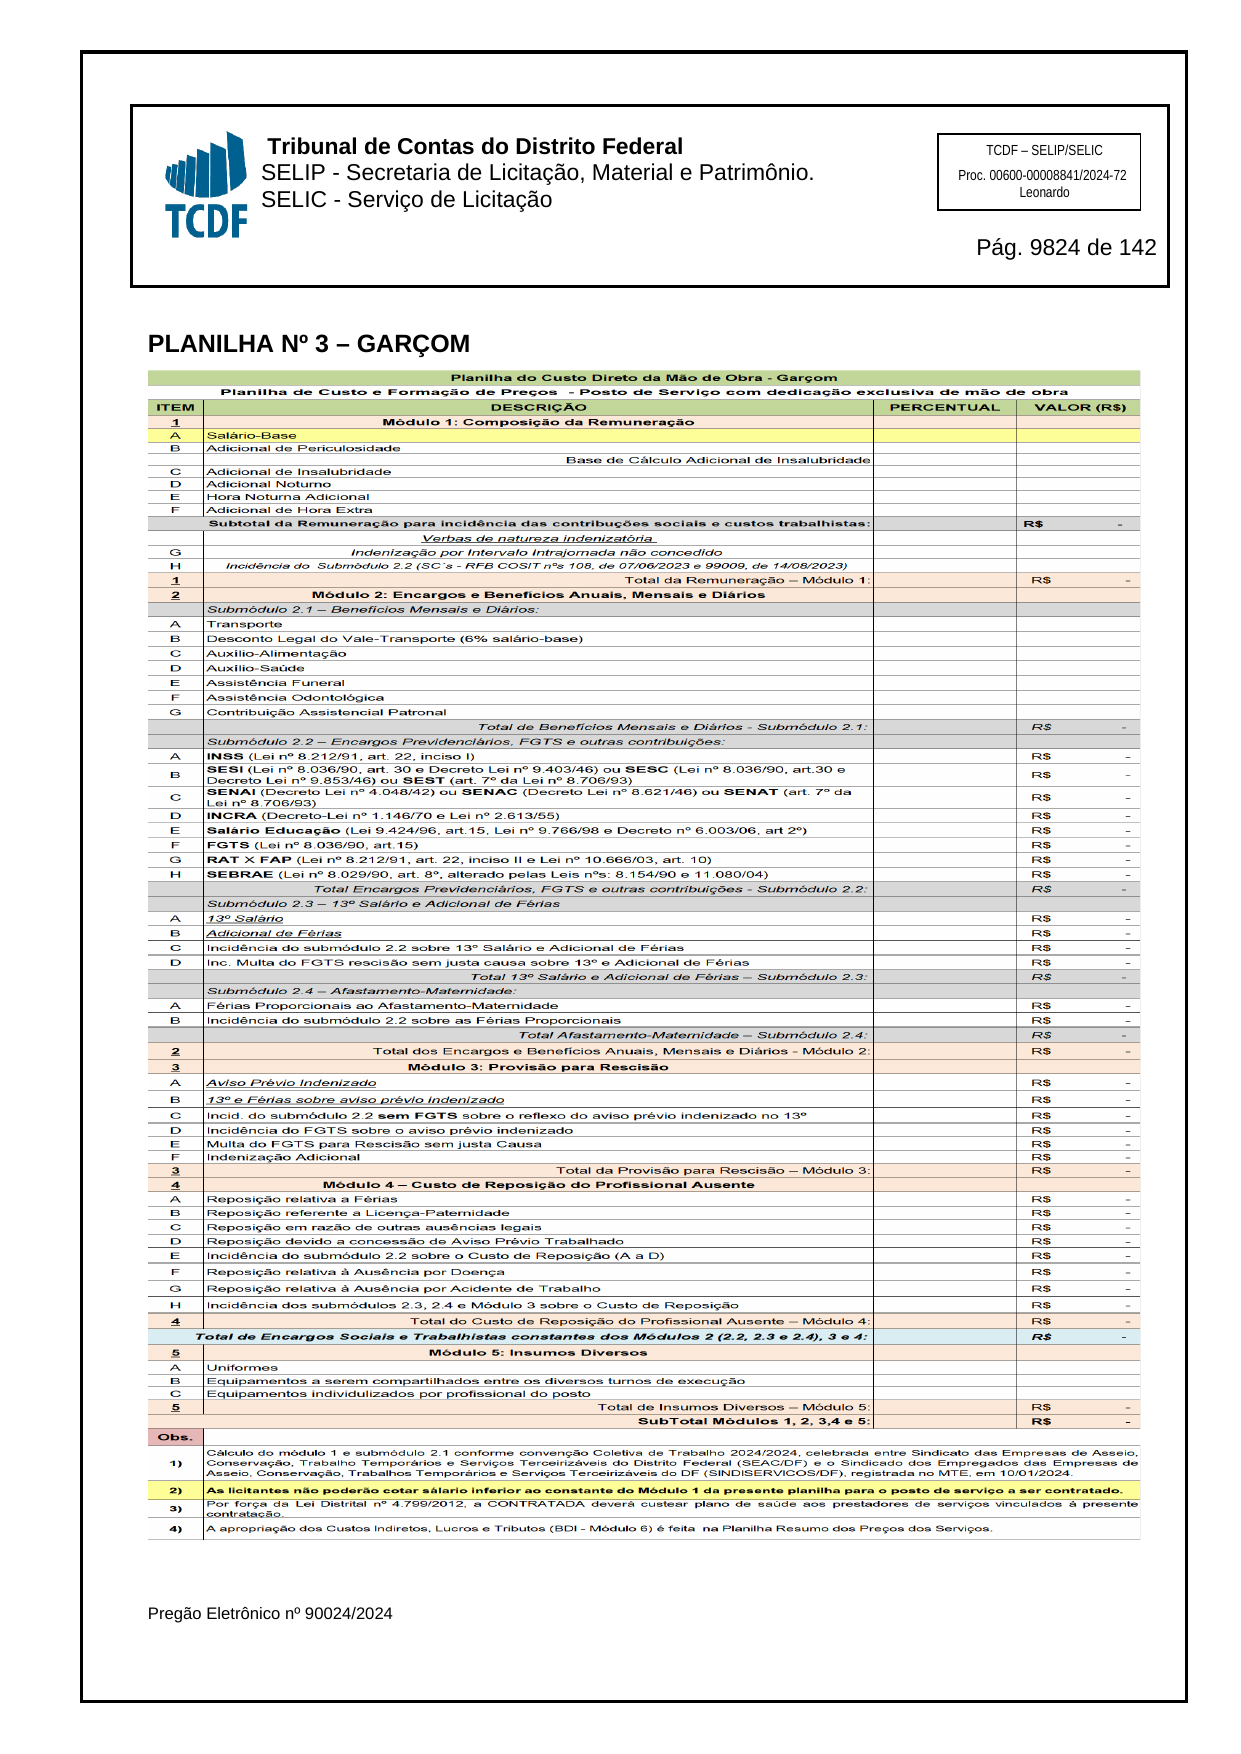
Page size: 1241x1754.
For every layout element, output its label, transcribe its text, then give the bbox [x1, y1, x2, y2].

text PLANILHA Nº 3 – GARÇOM [148, 329, 1152, 358]
picture [147, 370, 1141, 1540]
picture [150, 128, 262, 240]
